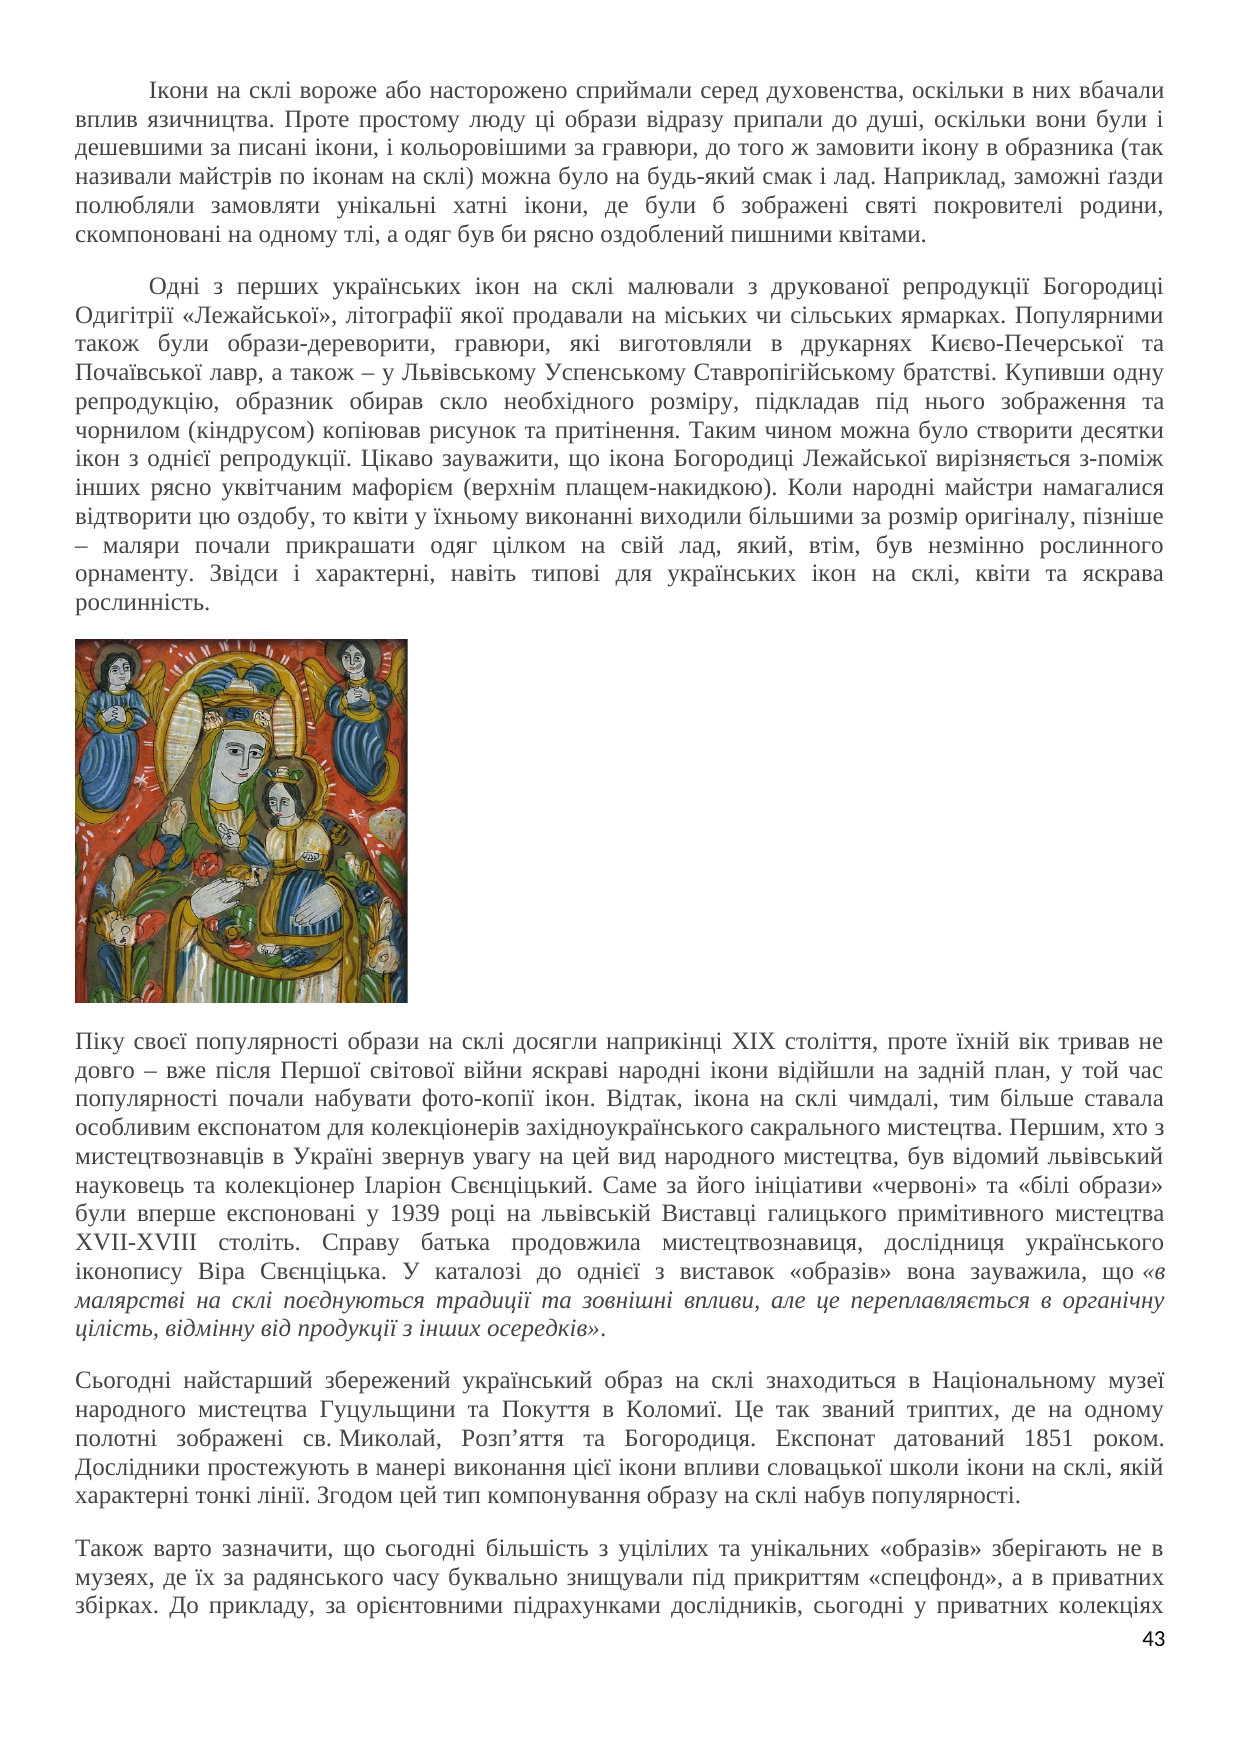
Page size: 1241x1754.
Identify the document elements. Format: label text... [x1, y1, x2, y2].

text Одні з перших українських ікон на склі малювали з друкованої репродукції Богородиці Одигітрії «Лежайської», літографії якої продавали на міських чи сільських ярмарках. Популярними також були образи-дереворити, гравюри, які виготовляли в друкарнях Києво-Печерської та Почаївської лавр, а також – у Львівському Успенському Ставропігійському братстві. Купивши одну репродукцію, образник обирав скло необхідного розміру, підкладав під нього зображення та чорнилом (кіндрусом) копіював рисунок та притінення. Таким чином можна було створити десятки ікон з однієї репродукції. Цікаво зауважити, що ікона Богородиці Лежайської вирізняється з-поміж інших рясно уквітчаним мафорієм (верхнім плащем-накидкою). Коли народні майстри намагалися відтворити цю оздобу, то квіти у їхньому виконанні виходили більшими за розмір оригіналу, пізніше – маляри почали прикрашати одяг цілком на свій лад, який, втім, був незмінно рослинного орнаменту. Звідси і характерні, навіть типові для українських ікон на склі, квіти та яскрава рослинність. [75, 271, 1165, 616]
text Піку своєї популярності образи на склі досягли наприкінці ХІХ століття, проте їхній вік тривав не довго – вже після Першої світової війни яскраві народні ікони відійшли на задній план, у той час популярності почали набувати фото-копії ікон. Відтак, ікона на склі чимдалі, тим більше ставала особливим експонатом для колекціонерів західноукраїнського сакрального мистецтва. Першим, хто з мистецтвознавців в Україні звернув увагу на цей вид народного мистецтва, був відомий львівський науковець та колекціонер Іларіон Свєнціцький. Саме за його ініціативи «червоні» та «білі образи» були вперше експоновані у 1939 році на львівській Виставці галицького примітивного мистецтва ХVІІ-ХVІІІ століть. Справу батька продовжила мистецтвознавиця, дослідниця українського іконопису Віра Свєнціцька. У каталозі до однієї з виставок «образів» вона зауважила, що «в малярстві на склі поєднуються традиції та зовнішні впливи, але це переплавляється в органічну цілість, відмінну від продукції з інших осередків». [75, 1026, 1165, 1342]
picture [75, 639, 408, 1003]
text Сьогодні найстарший збережений український образ на склі знаходиться в Національному музеї народного мистецтва Гуцульщини та Покуття в Коломиї. Це так званий триптих, де на одному полотні зображені св. Миколай, Розп’яття та Богородиця. Експонат датований 1851 роком. Дослідники простежують в манері виконання цієї ікони впливи словацької школи ікони на склі, якій характерні тонкі лінії. Згодом цей тип компонування образу на склі набув популярності. [75, 1366, 1165, 1509]
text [75, 1533, 1165, 1619]
text Ікони на склі вороже або насторожено сприймали серед духовенства, оскільки в них вбачали вплив язичництва. Проте простому люду ці образи відразу припали до душі, оскільки вони були і дешевшими за писані ікони, і кольоровішими за гравюри, до того ж замовити ікону в образника (так називали майстрів по іконам на склі) можна було на будь-який смак і лад. Наприклад, заможні ґазди полюбляли замовляти унікальні хатні ікони, де були б зображені святі покровителі родини, скомпоновані на одному тлі, а одяг був би рясно оздоблений пишними квітами. [75, 75, 1165, 247]
